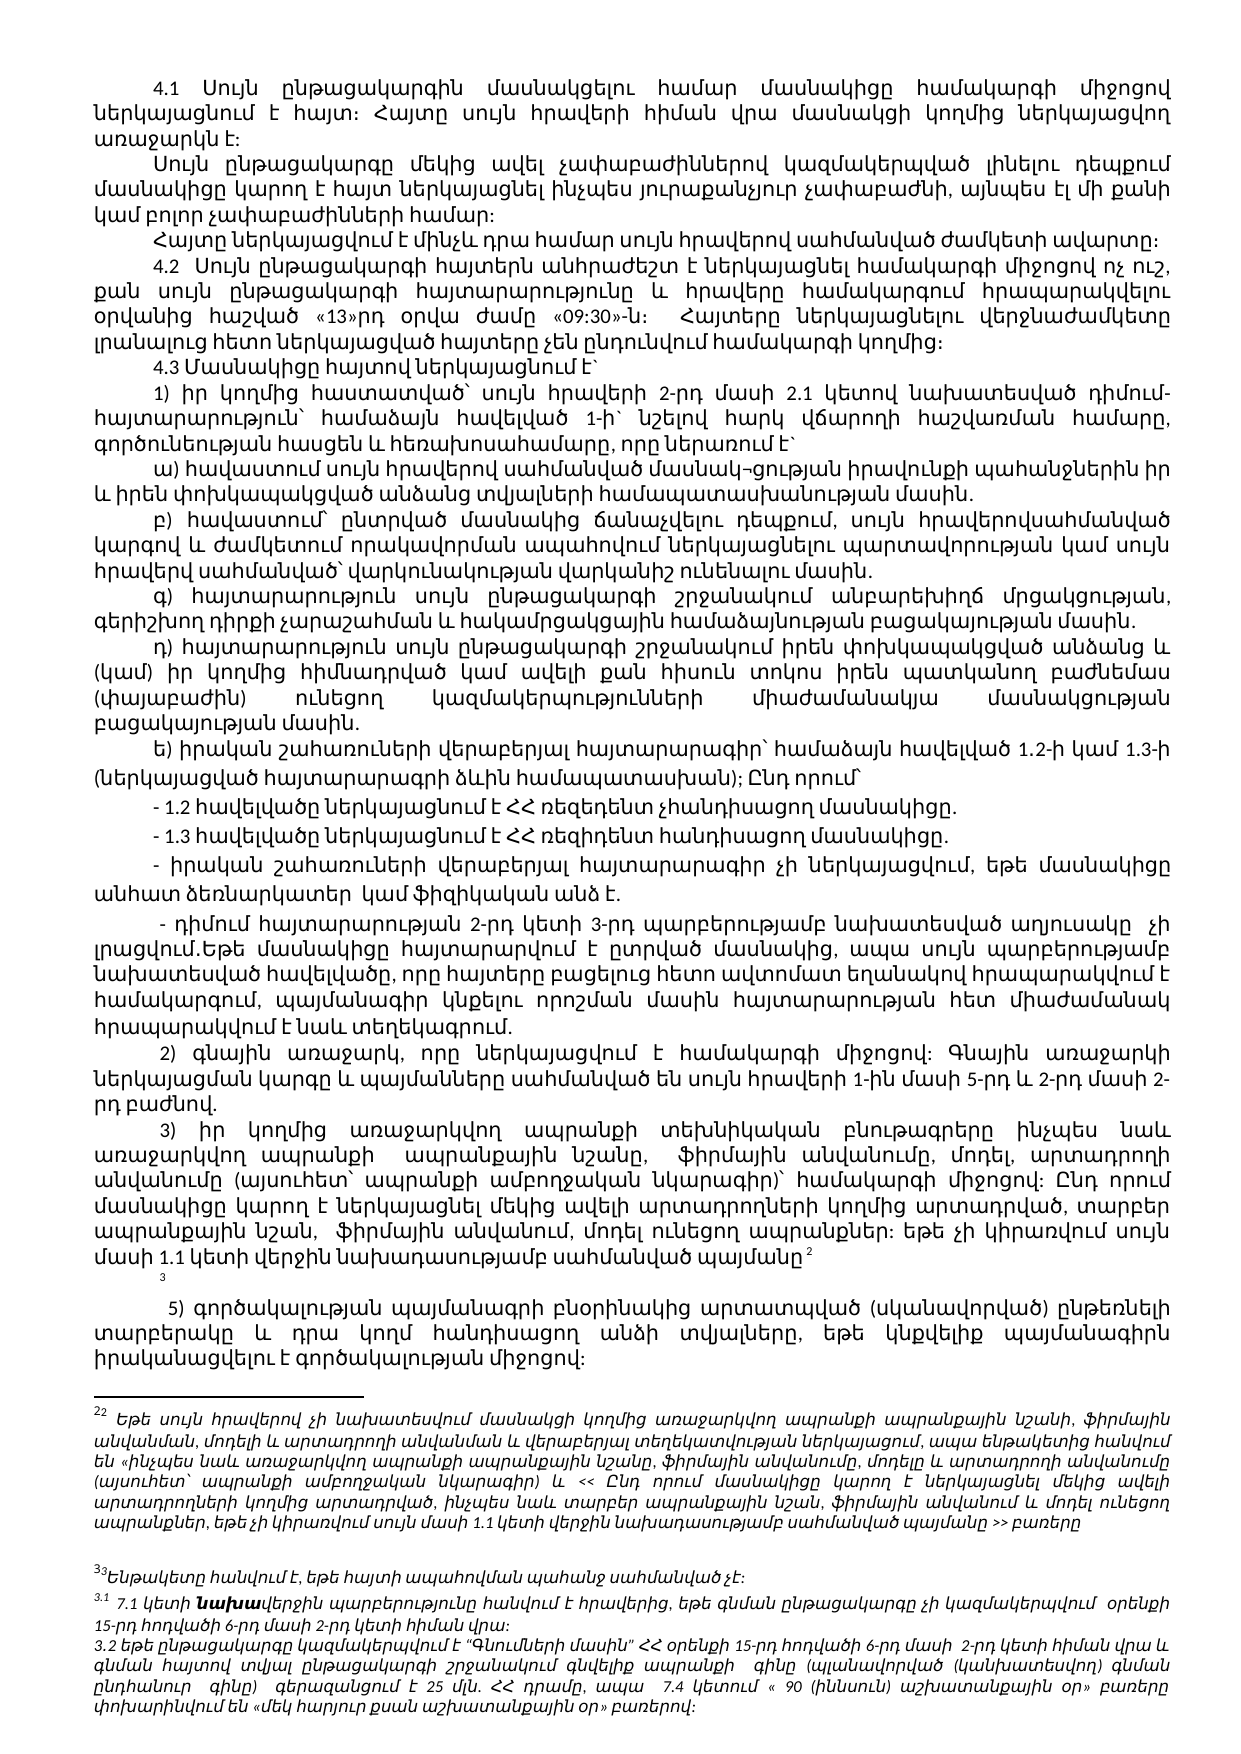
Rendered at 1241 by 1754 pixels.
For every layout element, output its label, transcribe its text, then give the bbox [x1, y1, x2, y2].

text Սույն ընթացակարգը մեկից ավել չափաբաժիններով կազմակերպված լինելու դեպքում մասնակիցը կարող է հայտ ներկայացնել ինչպես յուրաքանչյուր չափաբաժնի, այնպես էլ մի քանի կամ բոլոր չափաբաժինների համար: [94, 151, 1171, 227]
text գ) հայտարարություն սույն ընթացակարգի շրջանակում անբարեխիղճ մրցակցության, գերիշխող դիրքի չարաշահման և հակամրցակցային համաձայնության բացակայության մասին. [94, 583, 1171, 634]
text 2) գնային առաջարկ, որը ներկայացվում է համակարգի միջոցով: Գնային առաջարկի ներկայացման կարգը և պայմանները սահմանված են սույն հրավերի 1-ին մասի 5-րդ և 2-րդ մասի 2-րդ բաժնով. [94, 1041, 1171, 1117]
text - 1.3 հավելվածը ներկայացնում է ՀՀ ռեզիդենտ հանդիսացող մասնակիցը. [94, 823, 1171, 849]
text - իրական շահառուների վերաբերյալ հայտարարագիր չի ներկայացվում, եթե մասնակիցը անհատ ձեռնարկատեր կամ ֆիզիկական անձ է. [94, 852, 1171, 907]
text 3 [94, 1269, 1171, 1295]
text Հայտը ներկայացվում է մինչև դրա համար սույն հրավերով սահմանված ժամկետի ավարտը։ [94, 227, 1171, 253]
text բ) հավաստում՝ ընտրված մասնակից ճանաչվելու դեպքում, սույն հրավերովսահմանված կարգով և ժամկետում որակավորման ապահովում ներկայացնելու պարտավորության կամ սույն հրավերվ սահմանված՝ վարկունակության վարկանիշ ունենալու մասին. [94, 507, 1171, 583]
text ե) իրական շահառուների վերաբերյալ հայտարարագիր՝ համաձայն հավելված 1․2-ի կամ 1.3-ի (ներկայացված հայտարարագրի ձևին համապատասխան); Ընդ որում՝ [94, 736, 1171, 790]
text 4.1 Սույն ընթացակարգին մասնակցելու համար մասնակիցը համակարգի միջոցով ներկայացնում է հայտ։ Հայտը սույն հրավերի հիման վրա մասնակցի կողմից ներկայացվող առաջարկն է: [94, 75, 1171, 151]
text 1) իր կողմից հաստատված՝ սույն հրավերի 2-րդ մասի 2.1 կետով նախատեսված դիմում-հայտարարություն՝ համաձայն հավելված 1-ի` նշելով հարկ վճարողի հաշվառման համարը, գործունեության հասցեն և հեռախոսահամարը, որը ներառում է` [94, 380, 1171, 456]
text - դիմում հայտարարության 2-րդ կետի 3-րդ պարբերությամբ նախատեսված աղյուսակը չի լրացվում․Եթե մասնակիցը հայտարարվում է ըտրված մասնակից, ապա սույն պարբերությամբ նախատեսված հավելվածը, որը հայտերը բացելուց հետո ավտոմատ եղանակով հրապարակվում է համակարգում, պայմանագիր կնքելու որոշման մասին հայտարարության հետ միաժամանակ հրապարակվում է նաև տեղեկագրում. [94, 911, 1171, 1041]
text դ) հայտարարություն սույն ընթացակարգի շրջանակում իրեն փոխկապակցված անձանց և (կամ) իր կողմից հիմնադրված կամ ավելի քան հիսուն տոկոս իրեն պատկանող բաժնեմաս (փայաբաժին) ունեցող կազմակերպությունների միաժամանակյա մասնակցության բացակայության մասին. [94, 634, 1171, 736]
text 3) իր կողմից առաջարկվող ապրանքի տեխնիկական բնութագրերը ինչպես նաև առաջարկվող ապրանքի ապրանքային նշանը, ֆիրմային անվանումը, մոդել, արտադրողի անվանումը (այսուհետ՝ ապրանքի ամբողջական նկարագիր)՝ համակարգի միջոցով: Ընդ որում մասնակիցը կարող է ներկայացնել մեկից ավելի արտադրողների կողմից արտադրված, տարբեր ապրանքային նշան, ֆիրմային անվանում, մոդել ունեցող ապրանքներ: եթե չի կիրառվում սույն մասի 1.1 կետի վերջին նախադասությամբ սահմանված պայմանը 2 [94, 1117, 1171, 1269]
text 5) գործակալության պայմանագրի բնօրինակից արտատպված (սկանավորված) ընթեռնելի տարբերակը և դրա կողմ հանդիսացող անձի տվյալները, եթե կնքվելիք պայմանագիրն իրականացվելու է գործակալության միջոցով: [94, 1295, 1171, 1371]
text 4.3 Մասնակիցը հայտով ներկայացնում է` [94, 354, 1171, 380]
text - 1.2 հավելվածը ներկայացնում է ՀՀ ռեզեդենտ չհանդիսացող մասնակիցը. [94, 794, 1171, 819]
text ա) հավաստում սույն հրավերով սահմանված մասնակ¬ցության իրավունքի պահանջներին իր և իրեն փոխկապակցված անձանց տվյալների համապատասխանության մասին. [94, 456, 1171, 507]
text 4.2 Սույն ընթացակարգի հայտերն անհրաժեշտ է ներկայացնել համակարգի միջոցով ոչ ուշ, քան սույն ընթացակարգի հայտարարությունը և հրավերը համակարգում հրապարակվելու օրվանից հաշված «13»րդ օրվա ժամը «09:30»-ն։ Հայտերը ներկայացնելու վերջնաժամկետը լրանալուց հետո ներկայացված հայտերը չեն ընդունվում համակարգի կողմից։ [94, 253, 1171, 354]
